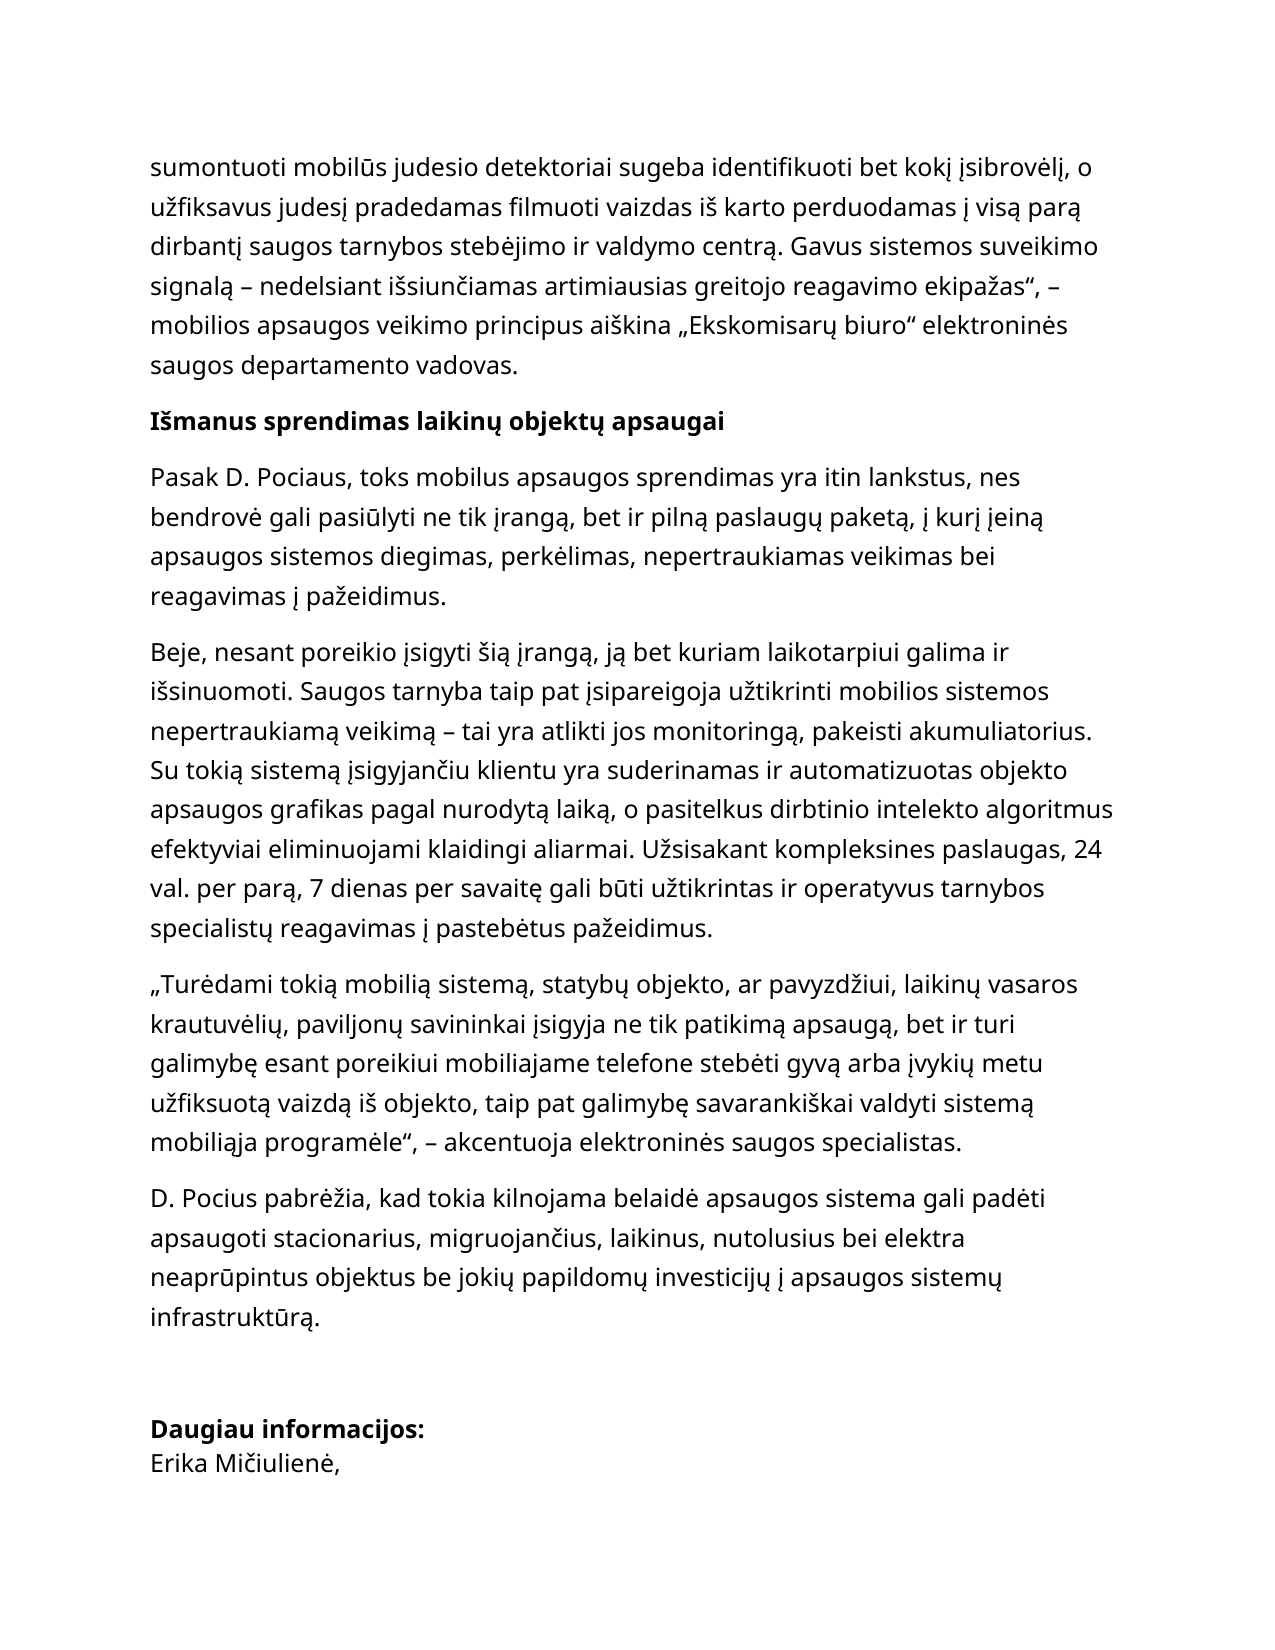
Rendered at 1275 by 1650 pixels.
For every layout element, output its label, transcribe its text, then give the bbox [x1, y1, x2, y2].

text Beje, nesant poreikio įsigyti šią įrangą, ją bet kuriam laikotarpiui galima ir išsinuomoti. Saugos tarnyba taip pat įsipareigoja užtikrinti mobilios sistemos nepertraukiamą veikimą – tai yra atlikti jos monitoringą, pakeisti akumuliatorius. Su tokią sistemą įsigyjančiu klientu yra suderinamas ir automatizuotas objekto apsaugos grafikas pagal nurodytą laiką, o pasitelkus dirbtinio intelekto algoritmus efektyviai eliminuojami klaidingi aliarmai. Užsisakant kompleksines paslaugas, 24 val. per parą, 7 dienas per savaitę gali būti užtikrintas ir operatyvus tarnybos specialistų reagavimas į pastebėtus pažeidimus. [150, 634, 1125, 945]
text „Turėdami tokią mobilią sistemą, statybų objekto, ar pavyzdžiui, laikinų vasaros krautuvėlių, paviljonų savininkai įsigyja ne tik patikimą apsaugą, bet ir turi galimybę esant poreikiui mobiliajame telefone stebėti gyvą arba įvykių metu užfiksuotą vaizdą iš objekto, taip pat galimybę savarankiškai valdyti sistemą mobiliąja programėle“, – akcentuoja elektroninės saugos specialistas. [150, 967, 1125, 1159]
text Erika Mičiulienė, [150, 1446, 1125, 1480]
text D. Pocius pabrėžia, kad tokia kilnojama belaidė apsaugos sistema gali padėti apsaugoti stacionarius, migruojančius, laikinus, nutolusius bei elektra neaprūpintus objektus be jokių papildomų investicijų į apsaugos sistemų infrastruktūrą. [150, 1181, 1125, 1333]
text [150, 150, 1125, 381]
text Daugiau informacijos: [150, 1412, 1125, 1446]
text Pasak D. Pociaus, toks mobilus apsaugos sprendimas yra itin lankstus, nes bendrovė gali pasiūlyti ne tik įrangą, bet ir pilną paslaugų paketą, į kurį įeiną apsaugos sistemos diegimas, perkėlimas, nepertraukiamas veikimas bei reagavimas į pažeidimus. [150, 460, 1125, 612]
text Išmanus sprendimas laikinų objektų apsaugai [150, 403, 1125, 438]
